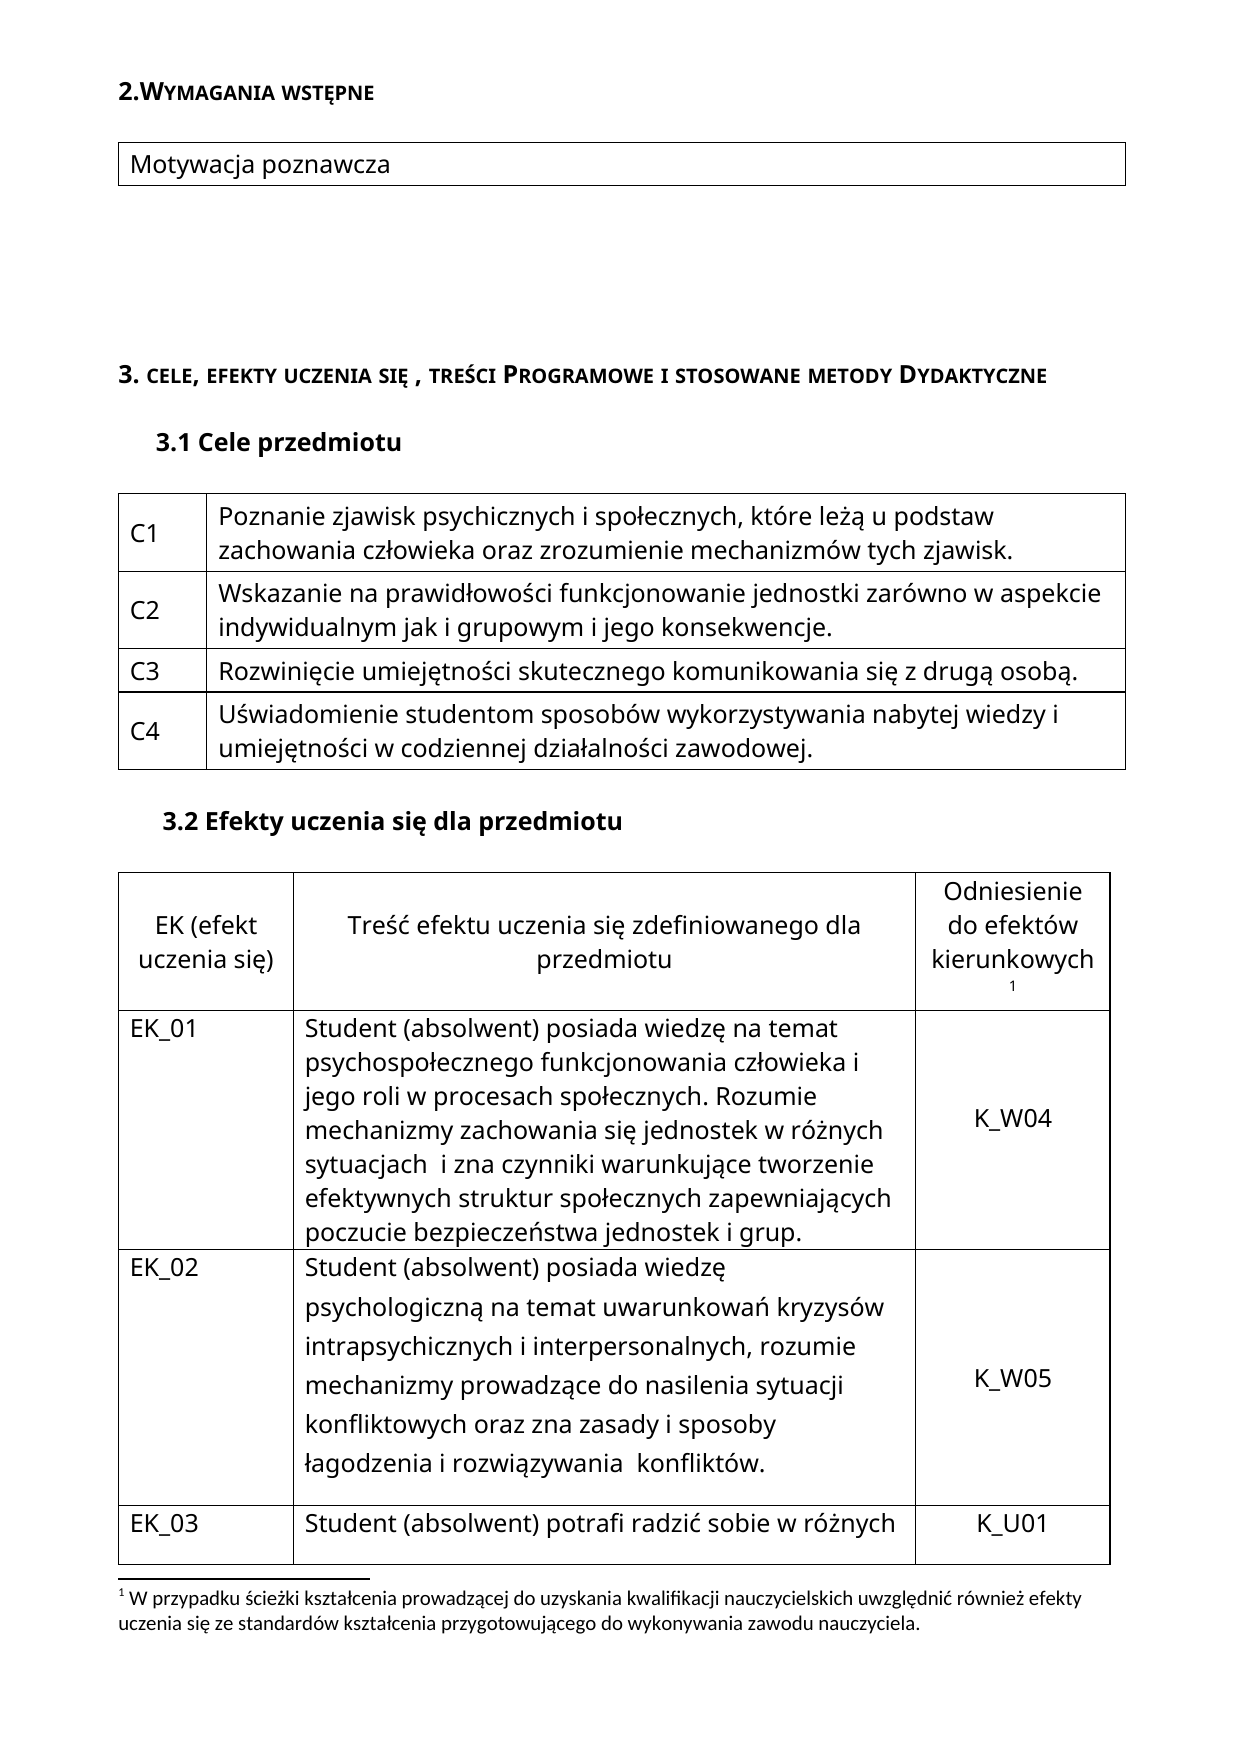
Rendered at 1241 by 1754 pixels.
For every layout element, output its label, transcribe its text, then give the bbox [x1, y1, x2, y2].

text 3. cele, efekty uczenia się , treści Programowe i stosowane metody Dydaktyczne [118, 357, 1122, 391]
table_cell Student (absolwent) posiada wiedzę psychologiczną na temat uwarunkowań kryzysów intrapsychicznych i interpersonalnych, rozumie mechanizmy prowadzące do nasilenia sytuacji konfliktowych oraz zna zasady i sposoby łagodzenia i rozwiązywania konfliktów. [294, 1250, 915, 1504]
table_cell K_U01 [916, 1506, 1109, 1564]
table_header Odniesienie do efektów kierunkowych [916, 873, 1109, 1009]
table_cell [294, 1506, 915, 1564]
table_header Treść efektu uczenia się zdefiniowanego dla przedmiotu [294, 873, 915, 1009]
table_cell Student (absolwent) posiada wiedzę na temat psychospołecznego funkcjonowania człowieka i jego roli w procesach społecznych. Rozumie mechanizmy zachowania się jednostek w różnych sytuacjach i zna czynniki warunkujące tworzenie efektywnych struktur społecznych zapewniających poczucie bezpieczeństwa jednostek i grup. [294, 1011, 915, 1249]
table_cell EK_03 [119, 1506, 293, 1564]
table_header C1 [119, 494, 206, 571]
table_cell C4 [119, 693, 206, 769]
table_cell C2 [119, 572, 206, 648]
table_cell Uświadomienie studentom sposobów wykorzystywania nabytej wiedzy i umiejętności w codziennej działalności zawodowej. [207, 693, 1125, 769]
table_cell Rozwinięcie umiejętności skutecznego komunikowania się z drugą osobą. [207, 649, 1125, 691]
table_cell K_W04 [916, 1011, 1109, 1249]
text 3.2 Efekty uczenia się dla przedmiotu [162, 804, 1122, 838]
table_cell Wskazanie na prawidłowości funkcjonowanie jednostki zarówno w aspekcie indywidualnym jak i grupowym i jego konsekwencje. [207, 572, 1125, 648]
table_header EK (efekt uczenia się) [119, 873, 293, 1009]
table_cell EK_01 [119, 1011, 293, 1249]
table_header Motywacja poznawcza [119, 143, 1125, 185]
table_cell EK_02 [119, 1250, 293, 1504]
table_cell C3 [119, 649, 206, 691]
table_header Poznanie zjawisk psychicznych i społecznych, które leżą u podstaw zachowania człowieka oraz zrozumienie mechanizmów tych zjawisk. [207, 494, 1125, 571]
table_cell K_W05 [916, 1250, 1109, 1504]
text 3.1 Cele przedmiotu [156, 425, 1122, 459]
text 2.Wymagania wstępne [118, 74, 1122, 108]
